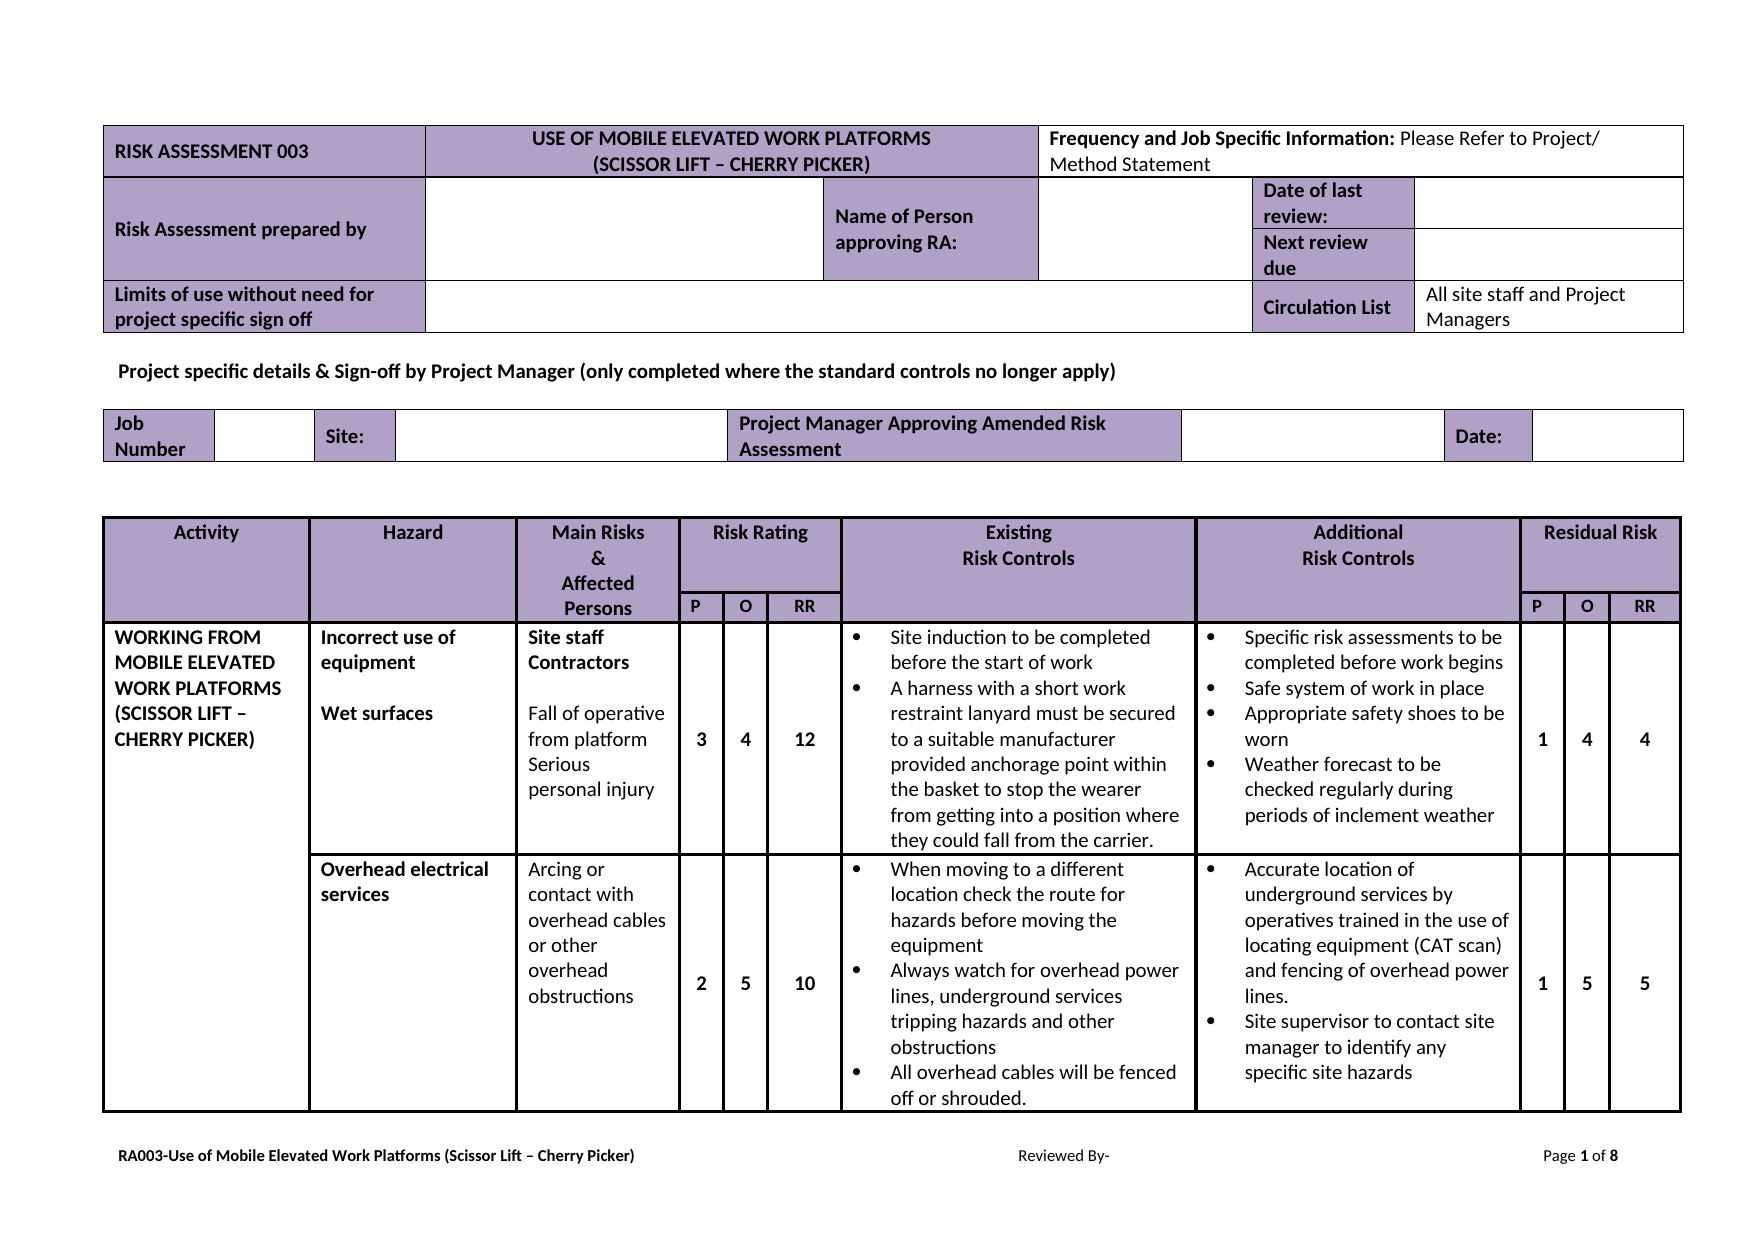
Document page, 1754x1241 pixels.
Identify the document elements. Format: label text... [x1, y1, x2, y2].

table_header Additional Risk Controls [1198, 519, 1519, 621]
table_cell 5 [1566, 856, 1608, 1110]
table_cell 2 [681, 856, 722, 1110]
table_cell [1415, 178, 1683, 228]
table_cell Circulation List [1253, 281, 1414, 332]
table_cell RR [1611, 594, 1679, 621]
table_cell 4 [725, 624, 766, 853]
table_cell Next review due [1253, 229, 1414, 280]
table_header Job Number [104, 410, 214, 461]
table_header Risk Rating [681, 519, 840, 591]
table_cell [1415, 229, 1683, 280]
table_cell O [1566, 594, 1608, 621]
table_cell Arcing or contact with overhead cables or other overhead obstructions [518, 856, 678, 1110]
table_cell P [681, 594, 722, 621]
table_cell 10 [769, 856, 840, 1110]
table_cell [426, 281, 1252, 332]
table_header Frequency and Job Specific Information: Please Refer to Project/ Method Statement [1039, 126, 1683, 176]
table_cell 5 [1611, 856, 1679, 1110]
table_header Project Manager Approving Amended Risk Assessment [728, 410, 1181, 461]
table_cell [426, 178, 823, 280]
table_header [1182, 410, 1444, 461]
table_cell Overhead electrical services [311, 856, 515, 1110]
table_cell 3 [681, 624, 722, 853]
table_cell 4 [1611, 624, 1679, 853]
table_cell Risk Assessment prepared by [104, 178, 425, 280]
table_header Site: [315, 410, 395, 461]
table_cell Accurate location of underground services by operatives trained in the use of locating equipment (CAT scan) and fencing of overhead power lines. Site supervisor to contact site manager to identify any specific site hazards [1198, 856, 1519, 1110]
table_header [396, 410, 727, 461]
table_header Hazard [311, 519, 515, 621]
table_cell 4 [1566, 624, 1608, 853]
table_cell 1 [1522, 856, 1563, 1110]
table_cell 5 [725, 856, 766, 1110]
table_cell 1 [1522, 624, 1563, 853]
table_cell Name of Person approving RA: [824, 178, 1038, 280]
table_header [1533, 410, 1683, 461]
table_cell WORKING FROM MOBILE ELEVATED WORK PLATFORMS (SCISSOR LIFT – CHERRY PICKER) [105, 624, 308, 1110]
text Project specific details & Sign-off by Project Manager (only completed where the standard controls no longer apply) [118, 358, 1665, 384]
table_cell When moving to a different location check the route for hazards before moving the equipment Always watch for overhead power lines, underground services tripping hazards and other obstructions All overhead cables will be fenced off or shrouded. [843, 856, 1194, 1110]
table_cell RR [769, 594, 840, 621]
table_header Residual Risk [1522, 519, 1679, 591]
table_header [215, 410, 314, 461]
table_header Date: [1445, 410, 1532, 461]
table_cell Incorrect use of equipment Wet surfaces [311, 624, 515, 853]
table_header Main Risks & Affected Persons [518, 519, 678, 621]
table_header Activity [105, 519, 308, 621]
table_cell Limits of use without need for project specific sign off [104, 281, 425, 332]
table_cell Site staff Contractors Fall of operative from platform Serious personal injury [518, 624, 678, 853]
table_cell Date of last review: [1253, 178, 1414, 228]
table_cell [1039, 178, 1252, 280]
table_header USE OF MOBILE ELEVATED WORK PLATFORMS (SCISSOR LIFT – CHERRY PICKER) [426, 126, 1038, 176]
table_cell 12 [769, 624, 840, 853]
table_header Existing Risk Controls [843, 519, 1194, 621]
table_header RISK ASSESSMENT 003 [104, 126, 425, 176]
table_cell O [725, 594, 766, 621]
table_cell Specific risk assessments to be completed before work begins Safe system of work in place Appropriate safety shoes to be worn Weather forecast to be checked regularly during periods of inclement weather [1198, 624, 1519, 853]
table_cell P [1522, 594, 1563, 621]
table_cell All site staff and Project Managers [1415, 281, 1683, 332]
table_cell Site induction to be completed before the start of work A harness with a short work restraint lanyard must be secured to a suitable manufacturer provided anchorage point within the basket to stop the wearer from getting into a position where they could fall from the carrier. [843, 624, 1194, 853]
